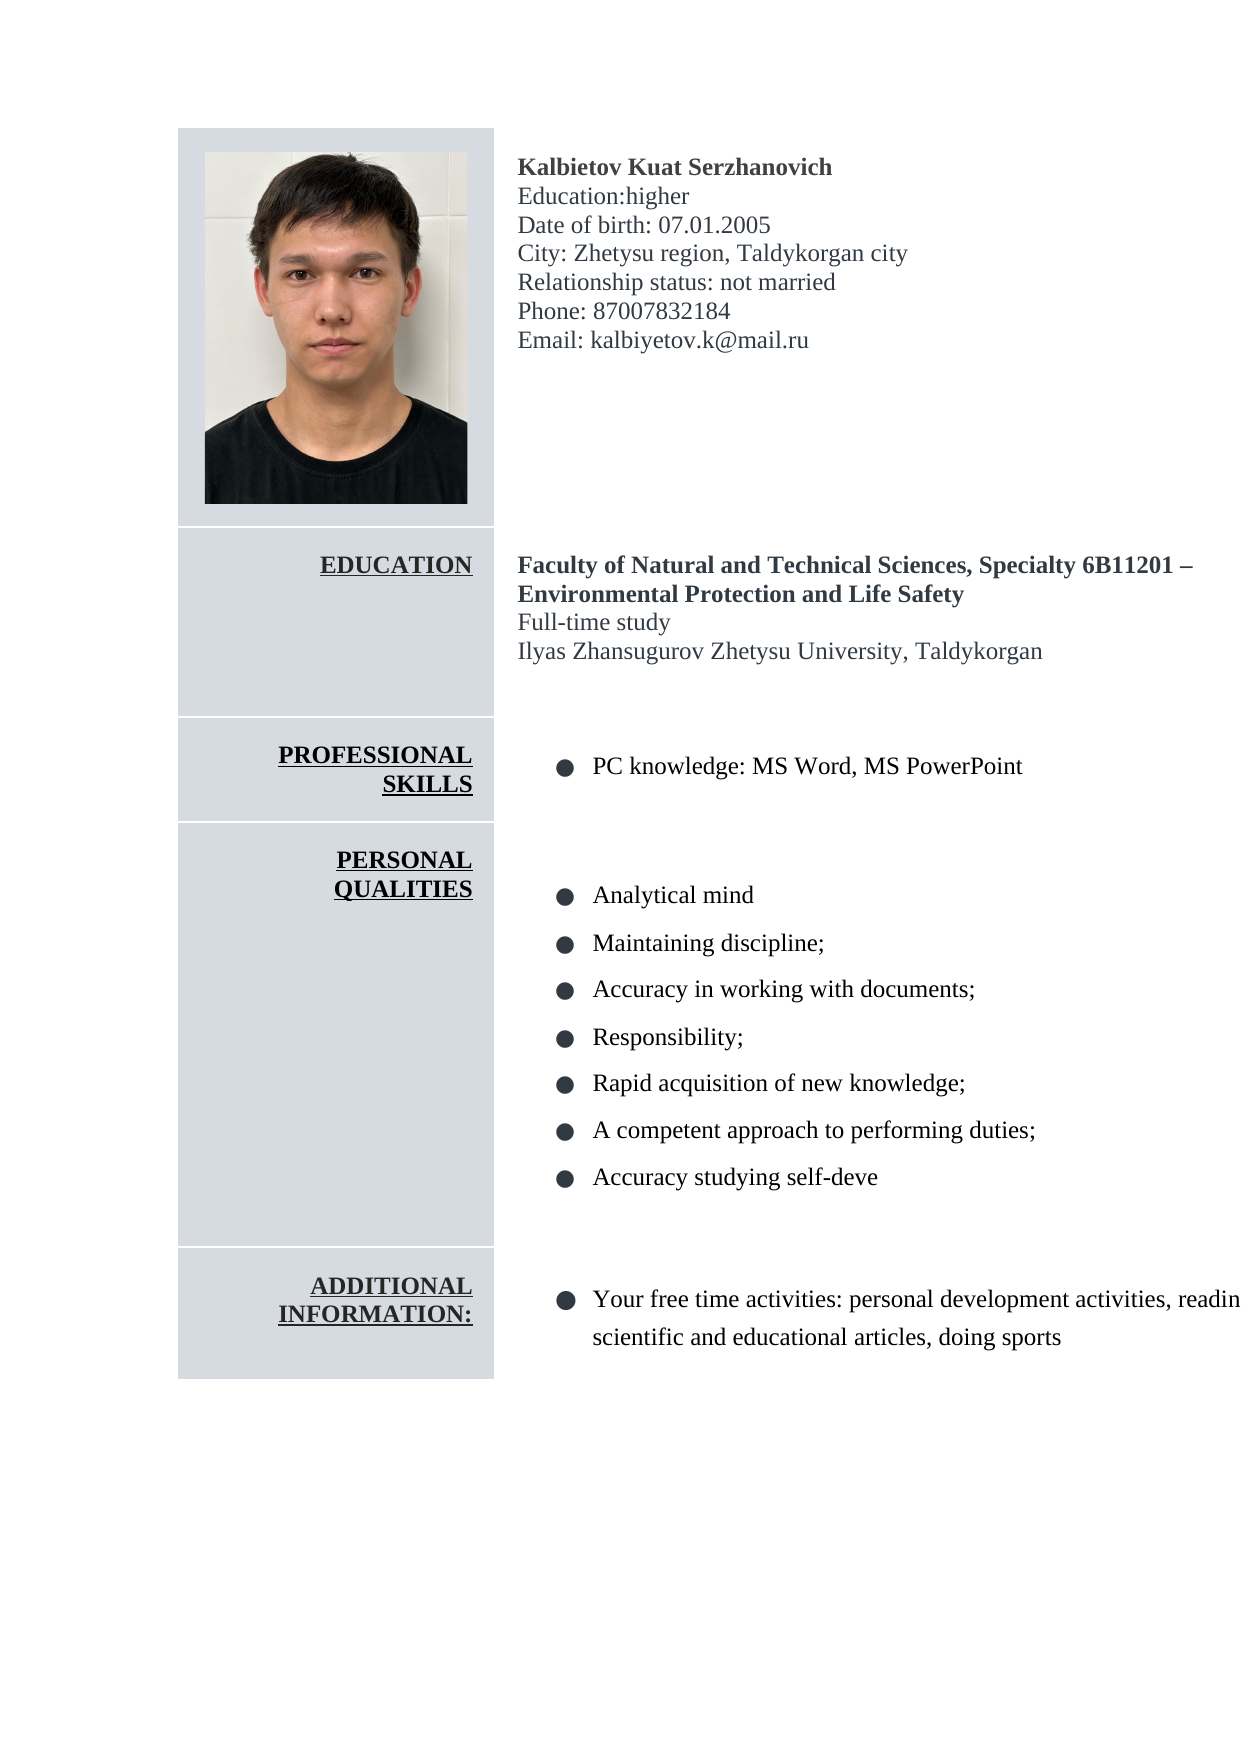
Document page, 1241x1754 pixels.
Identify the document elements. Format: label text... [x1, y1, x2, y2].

table_cell Your free time activities: personal development activities, reading scientific and educational articles, doing sports [496, 1248, 1239, 1379]
table_cell Faculty of Natural and Technical Sciences, Specialty 6B11201 – Environmental Protection and Life Safety Full-time study Ilyas Zhansugurov Zhetysu University, Taldykorgan [496, 528, 1239, 716]
table_cell PC knowledge: MS Word, MS PowerPoint [496, 718, 1239, 821]
table_cell Analytical mind Maintaining discipline; Accuracy in working with documents; Responsibility; Rapid acquisition of new knowledge; A competent approach to performing duties; Accuracy studying self-deve [496, 823, 1239, 1246]
table_cell ADDITIONAL INFORMATION: [178, 1248, 494, 1379]
table_cell PROFESSIONAL SKILLS [178, 718, 494, 821]
table_header [178, 128, 494, 526]
table_cell EDUCATION [178, 528, 494, 716]
table_cell PERSONAL QUALITIES [178, 823, 494, 1246]
table_header Kalbietov Kuat Serzhanovich Education:higher Date of birth: 07.01.2005 City: Zhetysu region, Taldykorgan city Relationship status: not married Phone: 87007832184 Email: kalbiyetov.k@mail.ru [496, 130, 1239, 526]
picture [204, 152, 468, 504]
